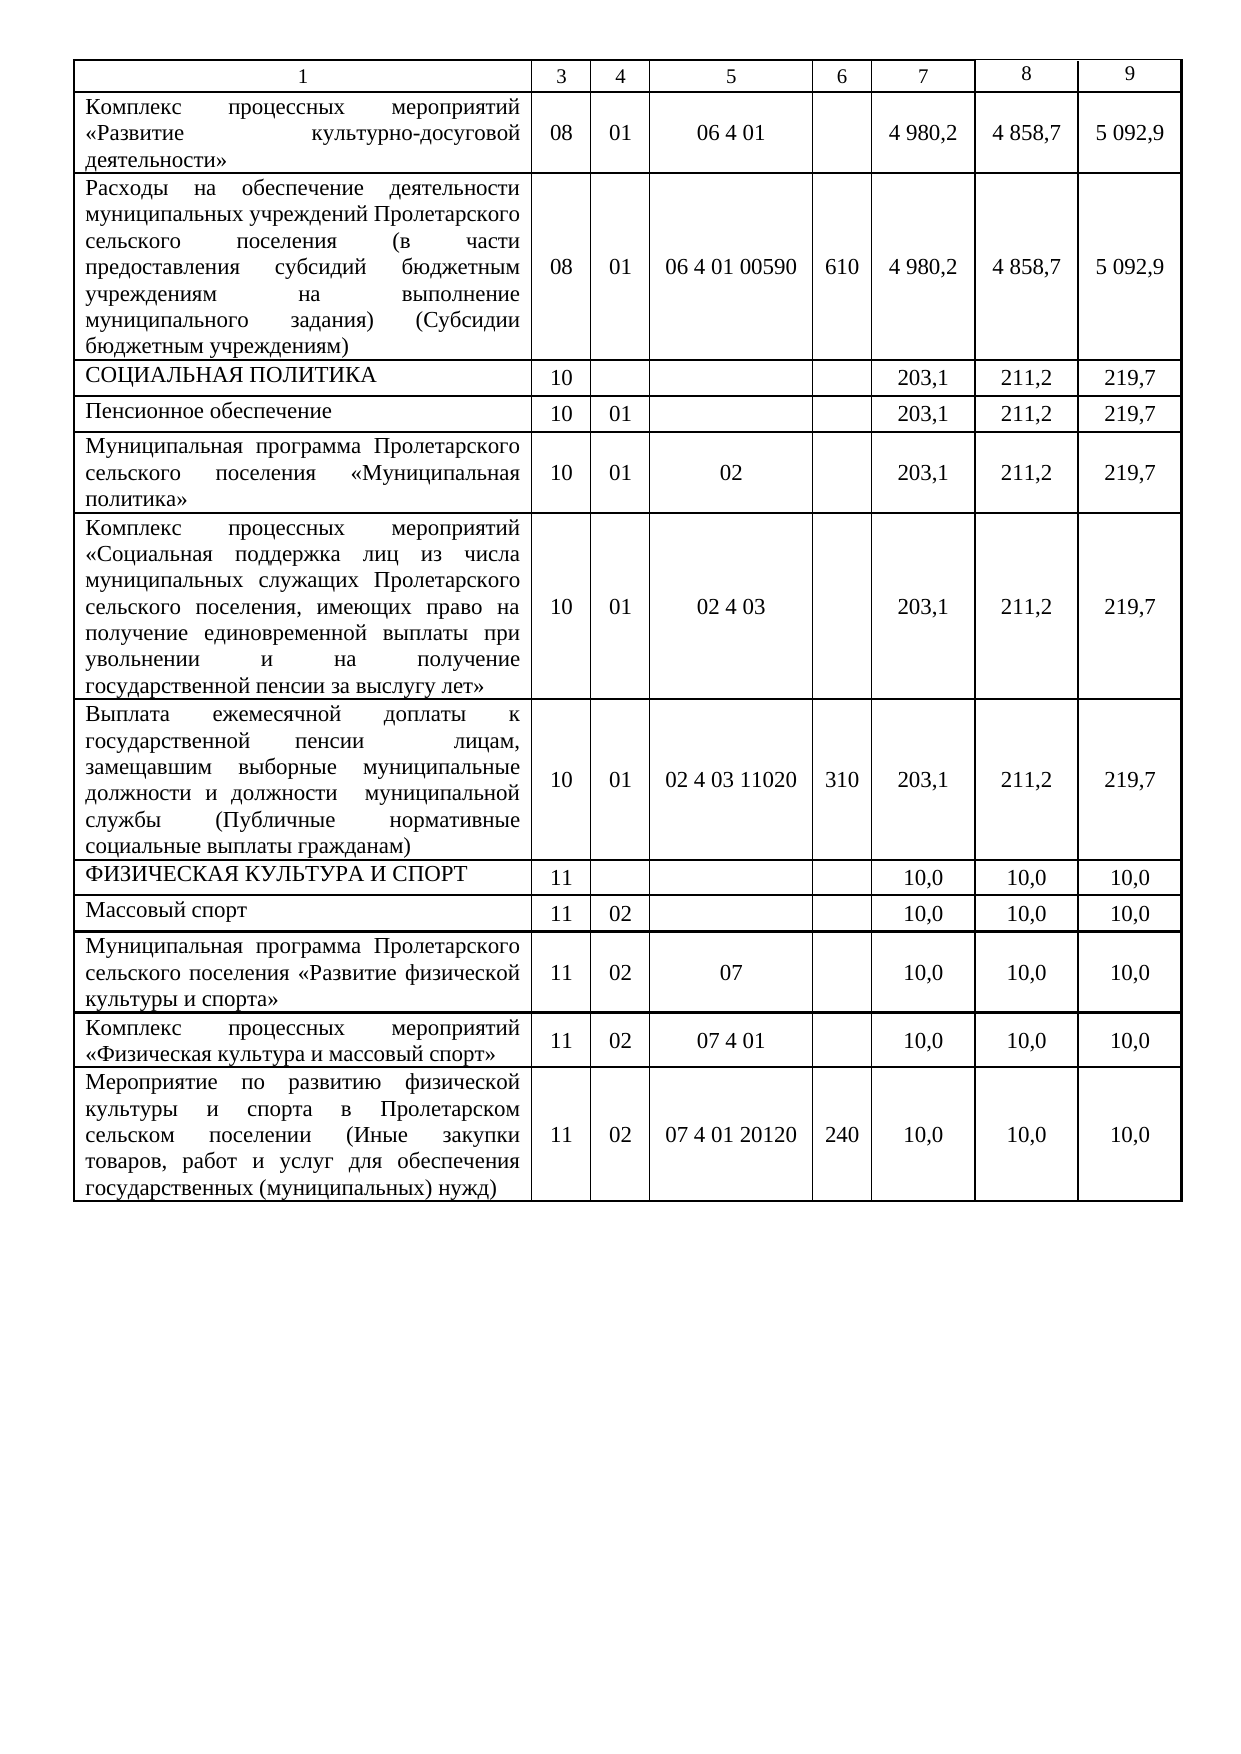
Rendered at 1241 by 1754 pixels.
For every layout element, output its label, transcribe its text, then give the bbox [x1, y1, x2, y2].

table_cell 10,0 [1079, 1068, 1180, 1200]
table_cell 211,2 [976, 433, 1077, 512]
table_cell 10 [532, 433, 590, 512]
table_cell 610 [813, 174, 871, 359]
table_cell 06 4 01 00590 [650, 174, 812, 359]
table_cell 10,0 [976, 1014, 1077, 1066]
table_cell 219,7 [1079, 397, 1180, 431]
table_cell 211,2 [976, 397, 1077, 431]
table_cell 02 [591, 933, 649, 1011]
table_cell 219,7 [1079, 514, 1180, 698]
table_header 6 [813, 61, 871, 91]
table_cell 06 4 01 [650, 93, 812, 172]
table_cell 01 [591, 433, 649, 512]
table_cell 10,0 [872, 1014, 974, 1066]
table_cell 4 858,7 [976, 93, 1077, 172]
table_cell 203,1 [872, 433, 974, 512]
table_cell 10,0 [976, 933, 1077, 1011]
table_header 9 [1078, 60, 1180, 91]
table_cell 211,2 [976, 361, 1077, 394]
table_cell 10,0 [1079, 896, 1180, 930]
table_cell 203,1 [872, 361, 974, 394]
table_cell 02 [650, 433, 812, 512]
table_cell Физическая культура и спорт [75, 861, 531, 894]
table_header 7 [872, 61, 974, 91]
table_cell 219,7 [1079, 361, 1180, 394]
table_cell Комплекс процессных мероприятий «Физическая культура и массовый спорт» [75, 1014, 531, 1066]
table_cell 5 092,9 [1079, 93, 1180, 172]
table_cell [813, 514, 871, 698]
table_cell [813, 933, 871, 1011]
table_cell 01 [591, 700, 649, 858]
table_cell 10,0 [976, 861, 1077, 894]
table_cell [813, 861, 871, 894]
table_cell [650, 896, 812, 930]
table_cell Расходы на обеспечение деятельности муниципальных учреждений Пролетарского сельского поселения (в части предоставления субсидий бюджетным учреждениям на выполнение муниципального задания) (Субсидии бюджетным учреждениям) [75, 174, 531, 359]
table_cell Комплекс процессных мероприятий «Социальная поддержка лиц из числа муниципальных служащих Пролетарского сельского поселения, имеющих право на получение единовременной выплаты при увольнении и на получение государственной пенсии за выслугу лет» [75, 514, 531, 698]
table_cell Выплата ежемесячной доплаты к государственной пенсии лицам, замещавшим выборные муниципальные должности и должности муниципальной службы (Публичные нормативные социальные выплаты гражданам) [75, 700, 531, 858]
table_cell 4 980,2 [872, 93, 974, 172]
table_cell [650, 861, 812, 894]
table_cell [813, 896, 871, 930]
table_header 1 [75, 61, 531, 91]
table_cell 203,1 [872, 397, 974, 431]
table_cell Социальная политика [75, 361, 531, 394]
table_cell 02 [591, 1068, 649, 1200]
table_cell [813, 433, 871, 512]
table_cell 203,1 [872, 700, 974, 858]
table_cell 02 4 03 11020 [650, 700, 812, 858]
table_cell Муниципальная программа Пролетарского сельского поселения «Муниципальная политика» [75, 433, 531, 512]
table_cell 11 [532, 1068, 590, 1200]
table_cell [813, 361, 871, 394]
table_cell 219,7 [1079, 433, 1180, 512]
table_cell [650, 397, 812, 431]
table_cell 10,0 [1079, 933, 1180, 1011]
table_cell 10 [532, 700, 590, 858]
table_cell [813, 93, 871, 172]
table_header 5 [650, 61, 812, 91]
table_cell [591, 861, 649, 894]
table_cell 11 [532, 1014, 590, 1066]
table_cell 02 [591, 1014, 649, 1066]
table_cell 10 [532, 397, 590, 431]
table_cell 01 [591, 514, 649, 698]
table_cell 10,0 [976, 1068, 1077, 1200]
table_cell 211,2 [976, 514, 1077, 698]
table_cell 11 [532, 861, 590, 894]
table_cell 310 [813, 700, 871, 858]
table_cell Комплекс процессных мероприятий «Развитие культурно-досуговой деятельности» [75, 93, 531, 172]
table_cell [650, 361, 812, 394]
table_cell 4 980,2 [872, 174, 974, 359]
table_cell Пенсионное обеспечение [75, 397, 531, 431]
table_header 4 [591, 61, 649, 91]
table_cell Мероприятие по развитию физической культуры и спорта в Пролетарском сельском поселении (Иные закупки товаров, работ и услуг для обеспечения государственных (муниципальных) нужд) [75, 1068, 531, 1200]
table_cell Муниципальная программа Пролетарского сельского поселения «Развитие физической культуры и спорта» [75, 933, 531, 1011]
table_cell 01 [591, 93, 649, 172]
table_cell [813, 397, 871, 431]
table_cell Массовый спорт [75, 896, 531, 930]
table_cell 02 [591, 896, 649, 930]
table_header 8 [976, 60, 1078, 91]
table_cell 4 858,7 [976, 174, 1077, 359]
table_header 3 [532, 61, 590, 91]
table_cell 11 [532, 933, 590, 1011]
table_cell 240 [813, 1068, 871, 1200]
table_cell 10,0 [872, 896, 974, 930]
table_cell 07 4 01 20120 [650, 1068, 812, 1200]
table_cell 10 [532, 514, 590, 698]
table_cell 10,0 [872, 861, 974, 894]
table_cell 5 092,9 [1079, 174, 1180, 359]
table_cell 07 4 01 [650, 1014, 812, 1066]
table_cell 11 [532, 896, 590, 930]
table_cell 10,0 [1079, 1014, 1180, 1066]
table_cell 203,1 [872, 514, 974, 698]
table_cell 211,2 [976, 700, 1077, 858]
table_cell 10,0 [976, 896, 1077, 930]
table_cell 219,7 [1079, 700, 1180, 858]
table_cell 08 [532, 93, 590, 172]
table_cell 02 4 03 [650, 514, 812, 698]
table_cell 01 [591, 174, 649, 359]
table_cell 10,0 [1079, 861, 1180, 894]
table_cell 07 [650, 933, 812, 1011]
table_cell [591, 361, 649, 394]
table_cell [813, 1014, 871, 1066]
table_cell 10,0 [872, 1068, 974, 1200]
table_cell 08 [532, 174, 590, 359]
table_cell 01 [591, 397, 649, 431]
table_cell 10 [532, 361, 590, 394]
table_cell 10,0 [872, 933, 974, 1011]
